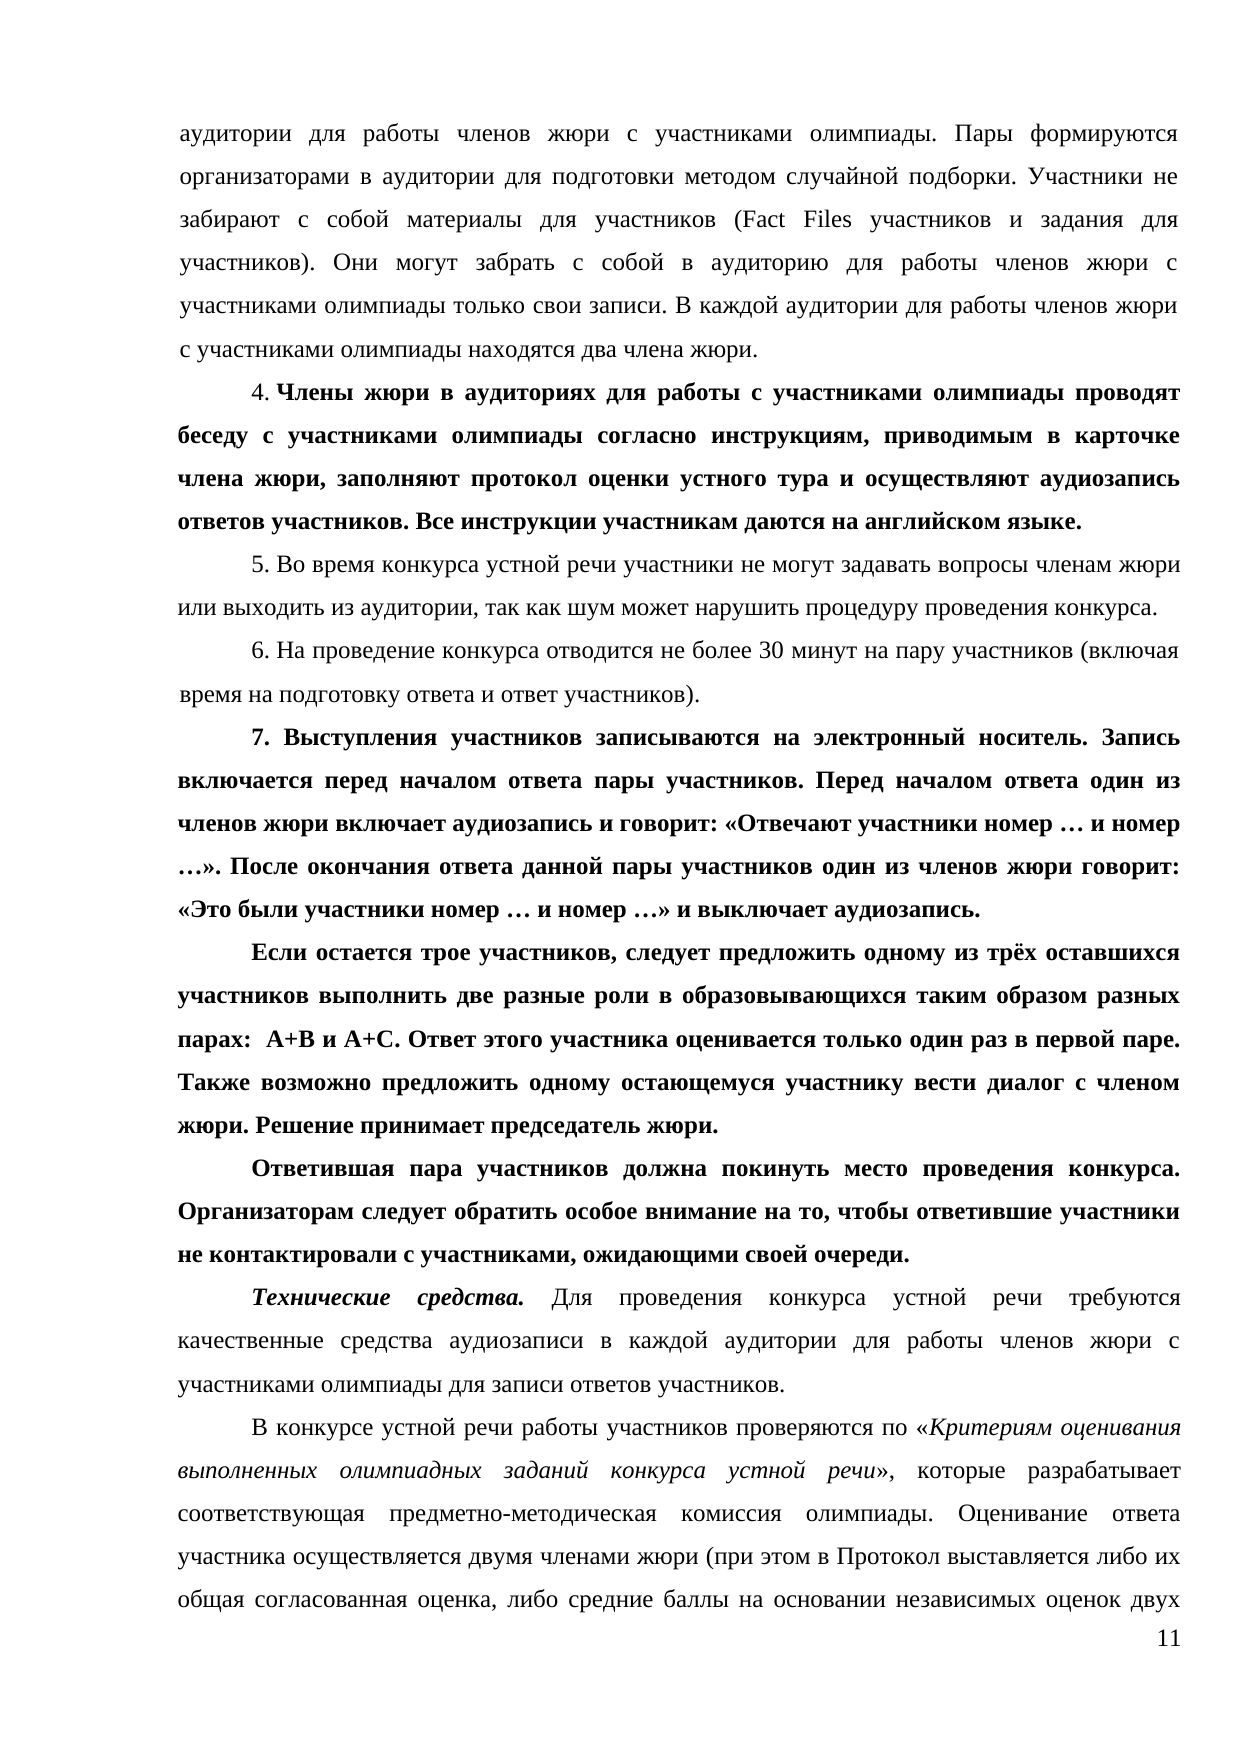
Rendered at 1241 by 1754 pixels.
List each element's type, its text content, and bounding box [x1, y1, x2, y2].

text 5. Во время конкурса устной речи участники не могут задавать вопросы членам жюри или выходить из аудитории, так как шум может нарушить процедуру проведения конкурса. [177, 549, 1181, 621]
text Если остается трое участников, следует предложить одному из трёх оставшихся участников выполнить две разные роли в образовывающихся таким образом разных парах: А+В и А+С. Ответ этого участника оценивается только один раз в первой паре. Также возможно предложить одному остающемуся участнику вести диалог с членом жюри. Решение принимает председатель жюри. [177, 937, 1181, 1139]
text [179, 118, 1179, 362]
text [177, 1412, 1181, 1613]
text Технические средства. Для проведения конкурса устной речи требуются качественные средства аудиозаписи в каждой аудитории для работы членов жюри с участниками олимпиады для записи ответов участников. [177, 1282, 1181, 1397]
text 7. Выступления участников записываются на электронный носитель. Запись включается перед началом ответа пары участников. Перед началом ответа один из членов жюри включает аудиозапись и говорит: «Отвечают участники номер … и номер …». После окончания ответа данной пары участников один из членов жюри говорит: «Это были участники номер … и номер …» и выключает аудиозапись. [177, 722, 1181, 923]
text Ответившая пара участников должна покинуть место проведения конкурса. Организаторам следует обратить особое внимание на то, чтобы ответившие участники не контактировали с участниками, ожидающими своей очереди. [177, 1153, 1181, 1268]
text 4. Члены жюри в аудиториях для работы с участниками олимпиады проводят беседу с участниками олимпиады согласно инструкциям, приводимым в карточке члена жюри, заполняют протокол оценки устного тура и осуществляют аудиозапись ответов участников. Все инструкции участникам даются на английском языке. [177, 377, 1181, 535]
text 6. На проведение конкурса отводится не более 30 минут на пару участников (включая время на подготовку ответа и ответ участников). [179, 636, 1179, 707]
